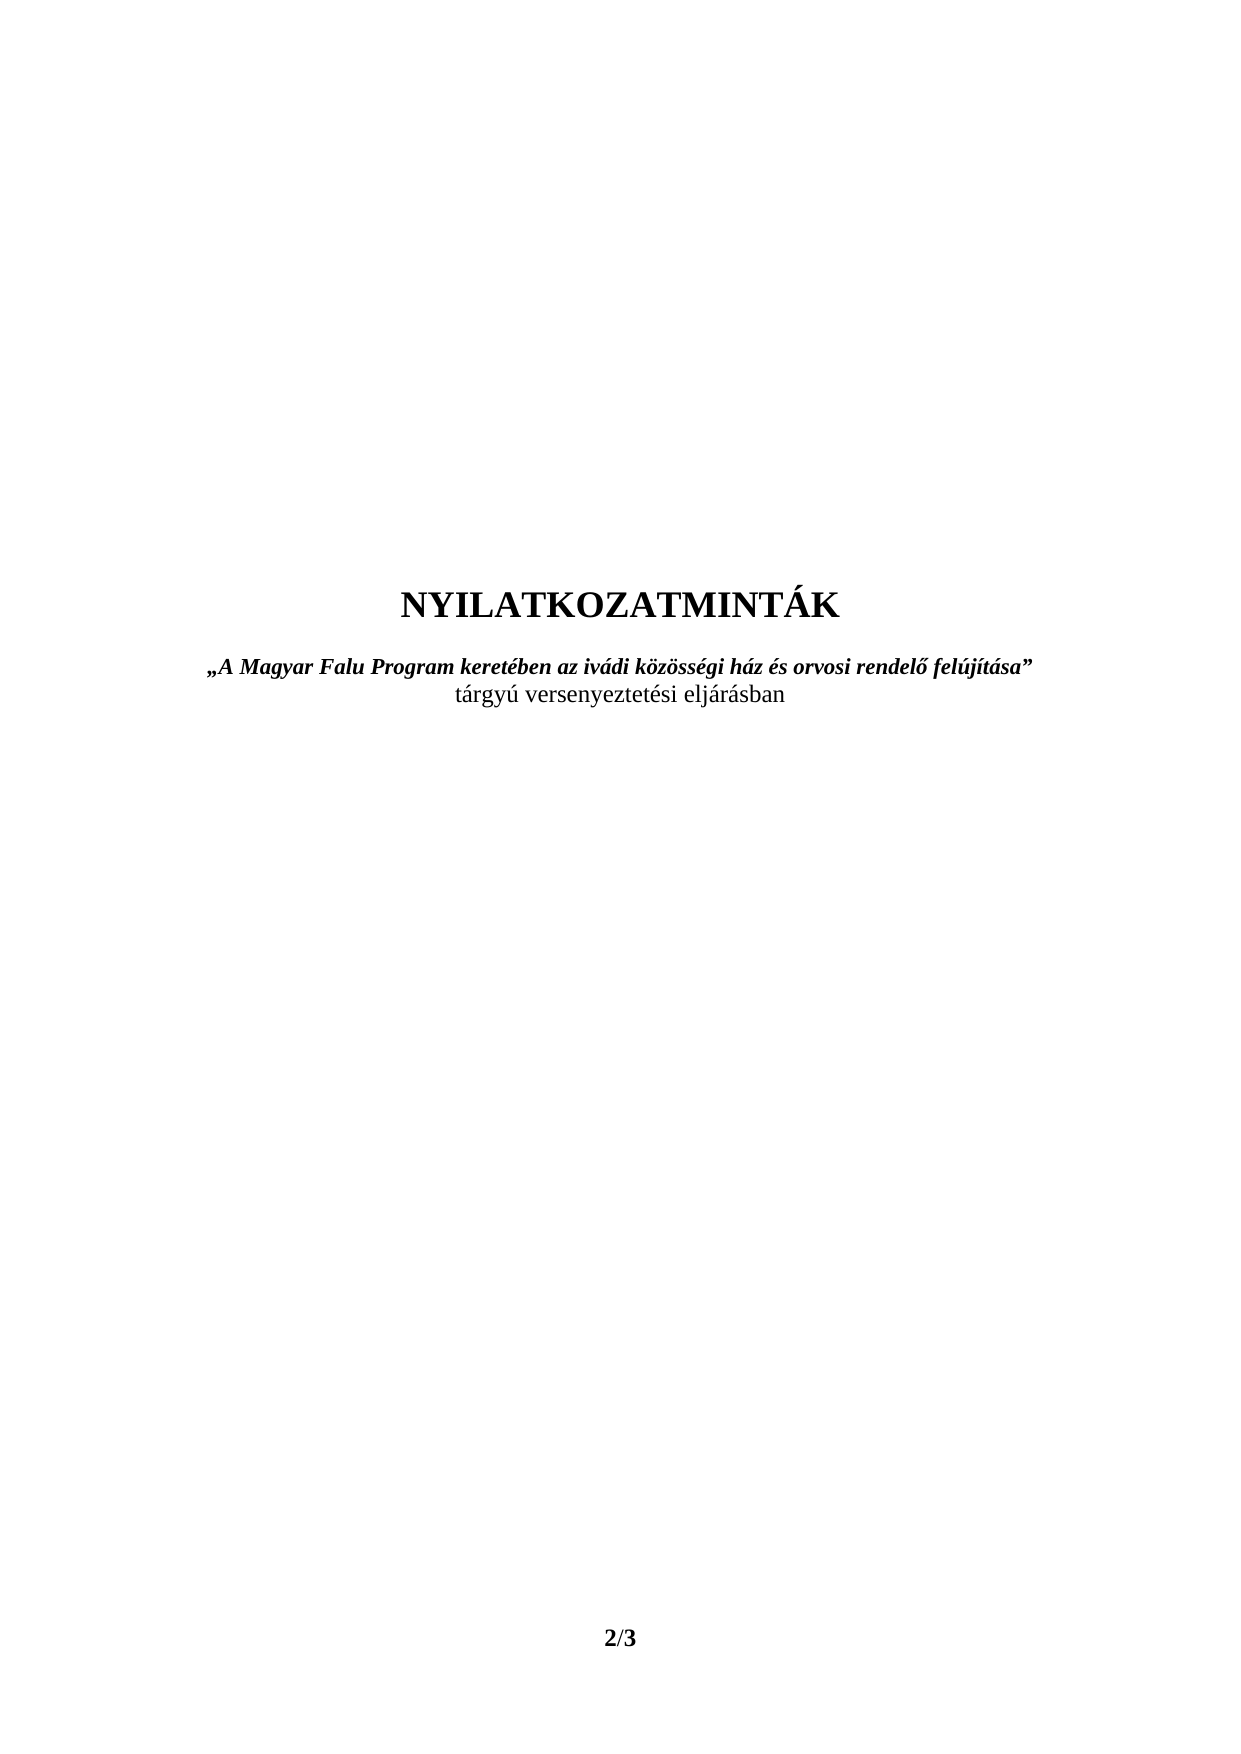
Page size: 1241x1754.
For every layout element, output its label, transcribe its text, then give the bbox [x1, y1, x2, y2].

text NYILATKOZATMINTÁK [148, 583, 1092, 626]
text tárgyú versenyeztetési eljárásban [148, 679, 1092, 708]
text „A Magyar Falu Program keretében az ivádi közösségi ház és orvosi rendelő felújítása” [148, 653, 1092, 679]
